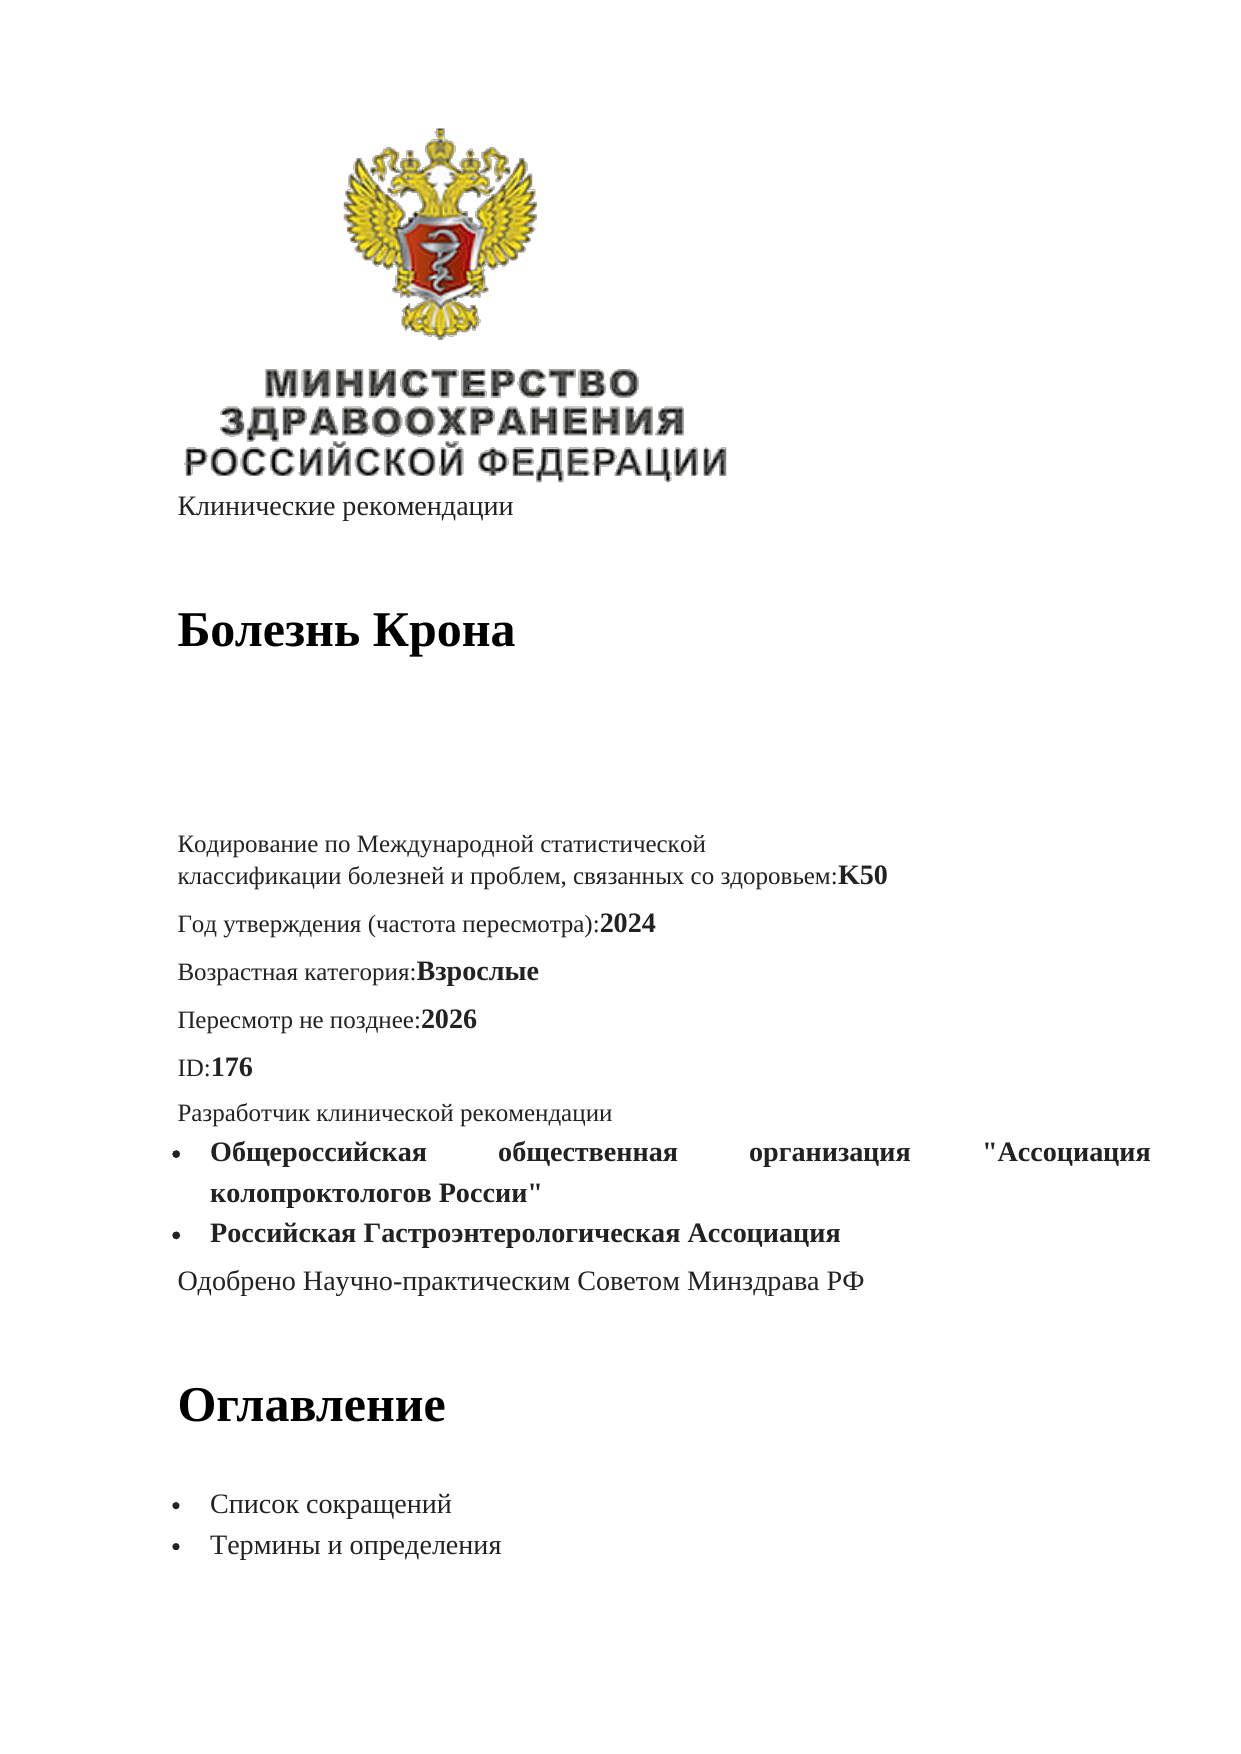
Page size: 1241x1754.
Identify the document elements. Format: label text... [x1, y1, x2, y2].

list Общероссийская общественная организация "Ассоциация колопроктологов России" [172, 1127, 1152, 1208]
list Список сокращений [172, 1479, 1152, 1520]
text Год утверждения (частота пересмотра):2024 [177, 906, 1152, 938]
text Возрастная категория:Взрослые [177, 954, 1152, 986]
text ID:176 [177, 1050, 1152, 1082]
text Одобрено Научно-практическим Советом Минздрава РФ [177, 1264, 1152, 1297]
text Кодирование по Международной статистической классификации болезней и проблем, связанных со здоровьем:K50 [177, 829, 1152, 890]
text Оглавление [177, 1375, 1152, 1432]
text Клинические рекомендации [177, 489, 1152, 522]
list Термины и определения [172, 1520, 1152, 1561]
text Болезнь Крона [177, 600, 1152, 657]
text Пересмотр не позднее:2026 [177, 1002, 1152, 1034]
picture [177, 118, 734, 490]
list Российская Гастроэнтерологическая Ассоциация [172, 1208, 1152, 1249]
text Разработчик клинической рекомендации [177, 1098, 1152, 1127]
